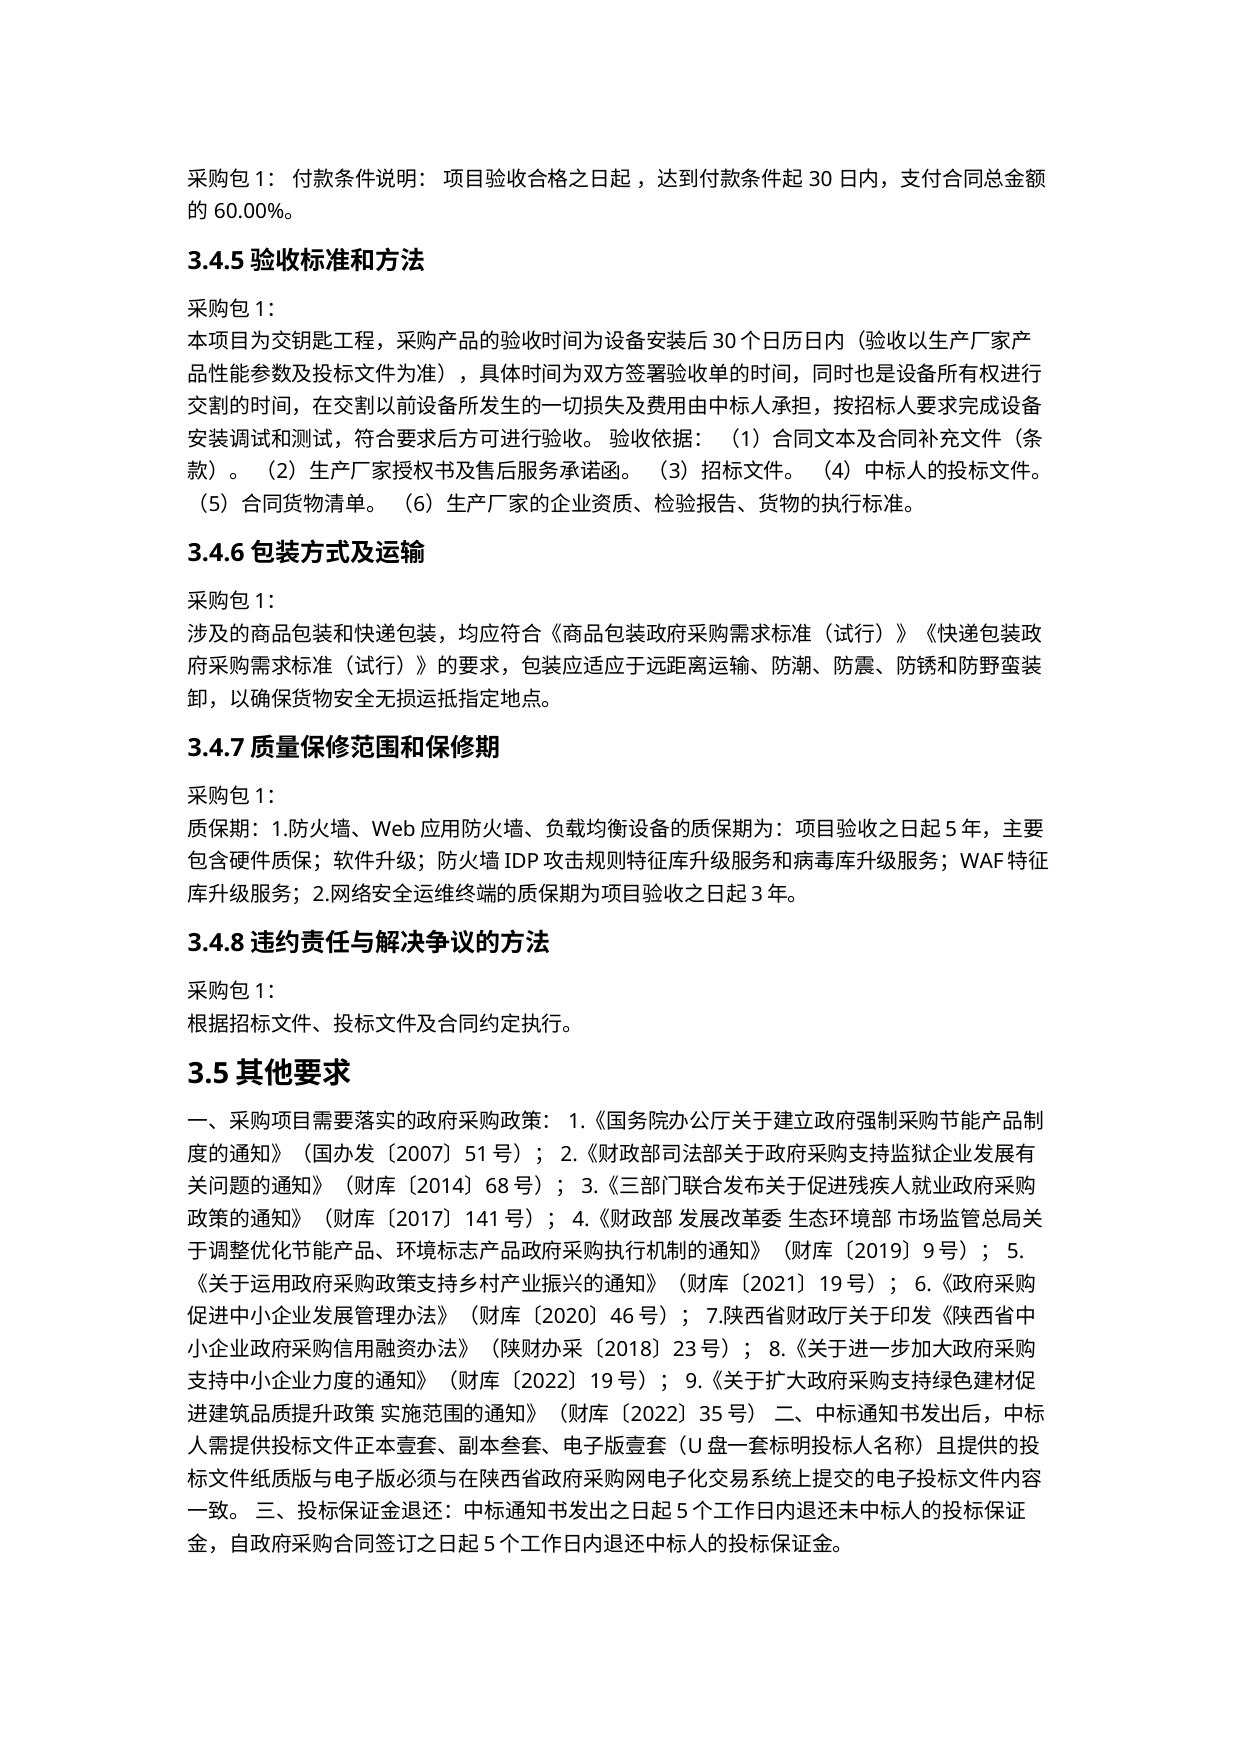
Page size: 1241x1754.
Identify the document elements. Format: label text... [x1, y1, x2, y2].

text 采购包1： [187, 584, 1053, 617]
text 采购包1： [187, 292, 1053, 324]
text 3.4.6包装方式及运输 [187, 519, 1053, 584]
text 质保期：1.防火墙、Web应用防火墙、负载均衡设备的质保期为：项目验收之日起5年，主要包含硬件质保；软件升级；防火墙IDP攻击规则特征库升级服务和病毒库升级服务；WAF特征库升级服务；2.网络安全运维终端的质保期为项目验收之日起3年。 [187, 812, 1053, 909]
text 采购包1： 付款条件说明： 项目验收合格之日起 ，达到付款条件起 30 日内，支付合同总金额的 60.00%。 [187, 162, 1053, 227]
text 采购包1： [187, 974, 1053, 1007]
text 3.4.7质量保修范围和保修期 [187, 714, 1053, 779]
text 3.5其他要求 [187, 1039, 1053, 1104]
text 采购包1： [187, 779, 1053, 812]
text 3.4.8违约责任与解决争议的方法 [187, 909, 1053, 974]
text 3.4.5验收标准和方法 [187, 227, 1053, 292]
text 一、采购项目需要落实的政府采购政策： 1.《国务院办公厅关于建立政府强制采购节能产品制度的通知》（国办发〔2007〕51号）； 2.《财政部司法部关于政府采购支持监狱企业发展有关问题的通知》（财库〔2014〕68号）； 3.《三部门联合发布关于促进残疾人就业政府采购政策的通知》（财库〔2017〕141号）； 4.《财政部 发展改革委 生态环境部 市场监管总局关于调整优化节能产品、环境标志产品政府采购执行机制的通知》（财库〔2019〕9号）； 5.《关于运用政府采购政策支持乡村产业振兴的通知》（财库〔2021〕19号）； 6.《政府采购促进中小企业发展管理办法》（财库〔2020〕46号）； 7.陕西省财政厅关于印发《陕西省中小企业政府采购信用融资办法》（陕财办采〔2018〕23号）； 8.《关于进一步加大政府采购支持中小企业力度的通知》（财库〔2022〕19号）； 9.《关于扩大政府采购支持绿色建材促进建筑品质提升政策 实施范围的通知》（财库〔2022〕35号） 二、中标通知书发出后，中标人需提供投标文件正本壹套、副本叁套、电子版壹套（U盘一套标明投标人名称）且提供的投标文件纸质版与电子版必须与在陕西省政府采购网电子化交易系统上提交的电子投标文件内容一致。 三、投标保证金退还：中标通知书发出之日起5个工作日内退还未中标人的投标保证金，自政府采购合同签订之日起5个工作日内退还中标人的投标保证金。 [187, 1104, 1053, 1559]
text 涉及的商品包装和快递包装，均应符合《商品包装政府采购需求标准（试行）》《快递包装政府采购需求标准（试行）》的要求，包装应适应于远距离运输、防潮、防震、防锈和防野蛮装卸，以确保货物安全无损运抵指定地点。 [187, 617, 1053, 714]
text 本项目为交钥匙工程，采购产品的验收时间为设备安装后30个日历日内（验收以生产厂家产品性能参数及投标文件为准），具体时间为双方签署验收单的时间，同时也是设备所有权进行交割的时间，在交割以前设备所发生的一切损失及费用由中标人承担，按招标人要求完成设备安装调试和测试，符合要求后方可进行验收。 验收依据： （1）合同文本及合同补充文件（条款）。 （2）生产厂家授权书及售后服务承诺函。 （3）招标文件。 （4）中标人的投标文件。 （5）合同货物清单。 （6）生产厂家的企业资质、检验报告、货物的执行标准。 [187, 324, 1053, 519]
text 根据招标文件、投标文件及合同约定执行。 [187, 1007, 1053, 1039]
